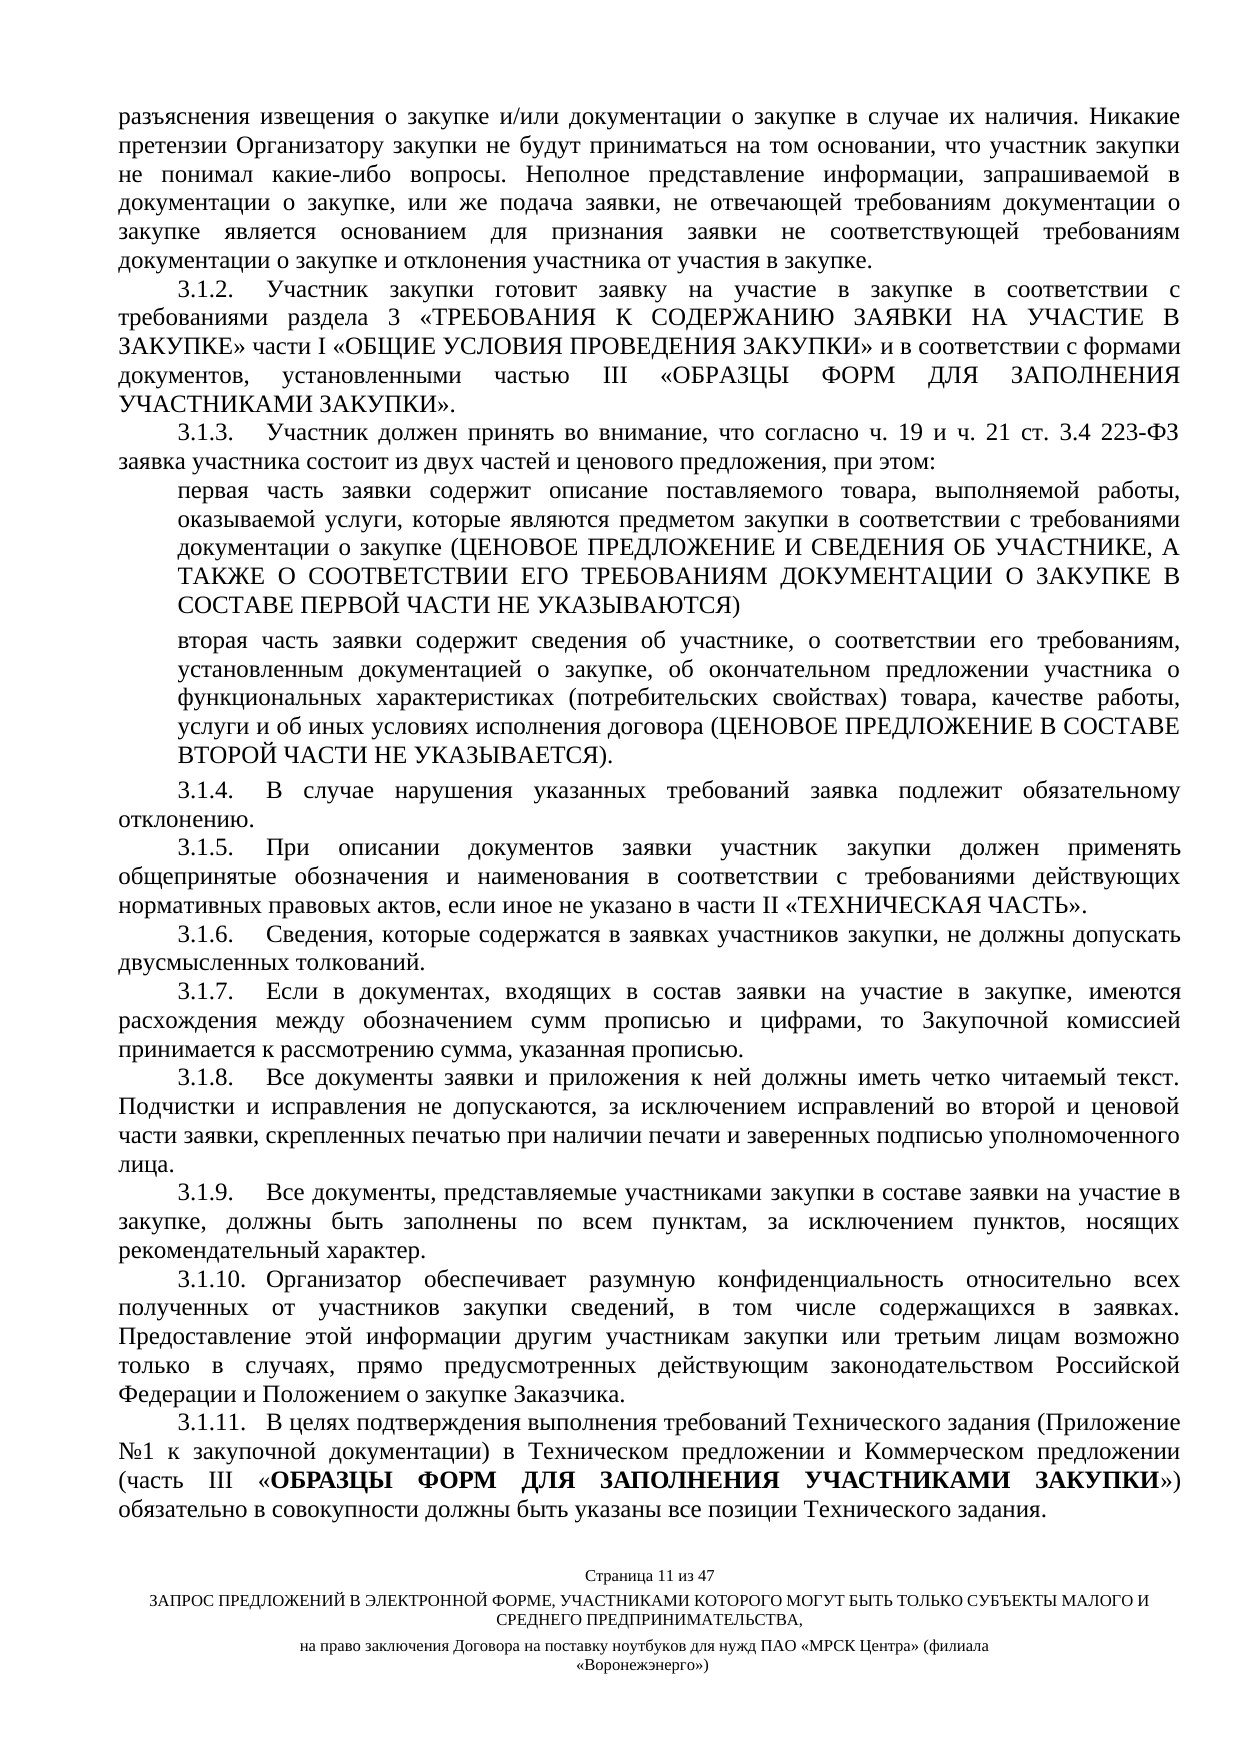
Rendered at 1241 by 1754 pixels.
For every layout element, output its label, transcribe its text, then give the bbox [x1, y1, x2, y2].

text вторая часть заявки содержит сведения об участнике, о соответствии его требованиям, установленным документацией о закупке, об окончательном предложении участника о функциональных характеристиках (потребительских свойствах) товара, качестве работы, услуги и об иных условиях исполнения договора (ЦЕНОВОЕ ПРЕДЛОЖЕНИЕ В СОСТАВЕ ВТОРОЙ ЧАСТИ НЕ УКАЗЫВАЕТСЯ). [177, 625, 1181, 769]
subtitle При описании документов заявки участник закупки должен применять общепринятые обозначения и наименования в соответствии с требованиями действующих нормативных правовых актов, если иное не указано в части II «ТЕХНИЧЕСКАЯ ЧАСТЬ». [118, 832, 1181, 919]
subtitle В целях подтверждения выполнения требований Технического задания (Приложение №1 к закупочной документации) в Техническом предложении и Коммерческом предложении (часть III «ОБРАЗЦЫ ФОРМ ДЛЯ ЗАПОЛНЕНИЯ УЧАСТНИКАМИ ЗАКУПКИ») обязательно в совокупности должны быть указаны все позиции Технического задания. [118, 1407, 1181, 1522]
subtitle Организатор обеспечивает разумную конфиденциальность относительно всех полученных от участников закупки сведений, в том числе содержащихся в заявках. Предоставление этой информации другим участникам закупки или третьим лицам возможно только в случаях, прямо предусмотренных действующим законодательством Российской Федерации и Положением о закупке Заказчика. [118, 1264, 1181, 1407]
subtitle Участник должен принять во внимание, что согласно ч. 19 и ч. 21 ст. 3.4 223-ФЗ заявка участника состоит из двух частей и ценового предложения, при этом: [118, 417, 1181, 475]
subtitle Если в документах, входящих в состав заявки на участие в закупке, имеются расхождения между обозначением сумм прописью и цифрами, то Закупочной комиссией принимается к рассмотрению сумма, указанная прописью. [118, 976, 1181, 1062]
subtitle Сведения, которые содержатся в заявках участников закупки, не должны допускать двусмысленных толкований. [118, 919, 1181, 976]
subtitle В случае нарушения указанных требований заявка подлежит обязательному отклонению. [118, 775, 1181, 832]
subtitle Все документы, представляемые участниками закупки в составе заявки на участие в закупке, должны быть заполнены по всем пунктам, за исключением пунктов, носящих рекомендательный характер. [118, 1177, 1181, 1264]
subtitle Все документы заявки и приложения к ней должны иметь четко читаемый текст. Подчистки и исправления не допускаются, за исключением исправлений во второй и ценовой части заявки, скрепленных печатью при наличии печати и заверенных подписью уполномоченного лица. [118, 1062, 1181, 1177]
text первая часть заявки содержит описание поставляемого товара, выполняемой работы, оказываемой услуги, которые являются предметом закупки в соответствии с требованиями документации о закупке (ЦЕНОВОЕ ПРЕДЛОЖЕНИЕ И СВЕДЕНИЯ ОБ УЧАСТНИКЕ, А ТАКЖЕ О СООТВЕТСТВИИ ЕГО ТРЕБОВАНИЯМ ДОКУМЕНТАЦИИ О ЗАКУПКЕ В СОСТАВЕ ПЕРВОЙ ЧАСТИ НЕ УКАЗЫВАЮТСЯ) [177, 475, 1181, 619]
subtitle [118, 101, 1181, 274]
subtitle Участник закупки готовит заявку на участие в закупке в соответствии с требованиями раздела 3 «ТРЕБОВАНИЯ К СОДЕРЖАНИЮ ЗАЯВКИ НА УЧАСТИЕ В ЗАКУПКЕ» части I «ОБЩИЕ УСЛОВИЯ ПРОВЕДЕНИЯ ЗАКУПКИ» и в соответствии с формами документов, установленными частью III «ОБРАЗЦЫ ФОРМ ДЛЯ ЗАПОЛНЕНИЯ УЧАСТНИКАМИ ЗАКУПКИ». [118, 274, 1181, 417]
